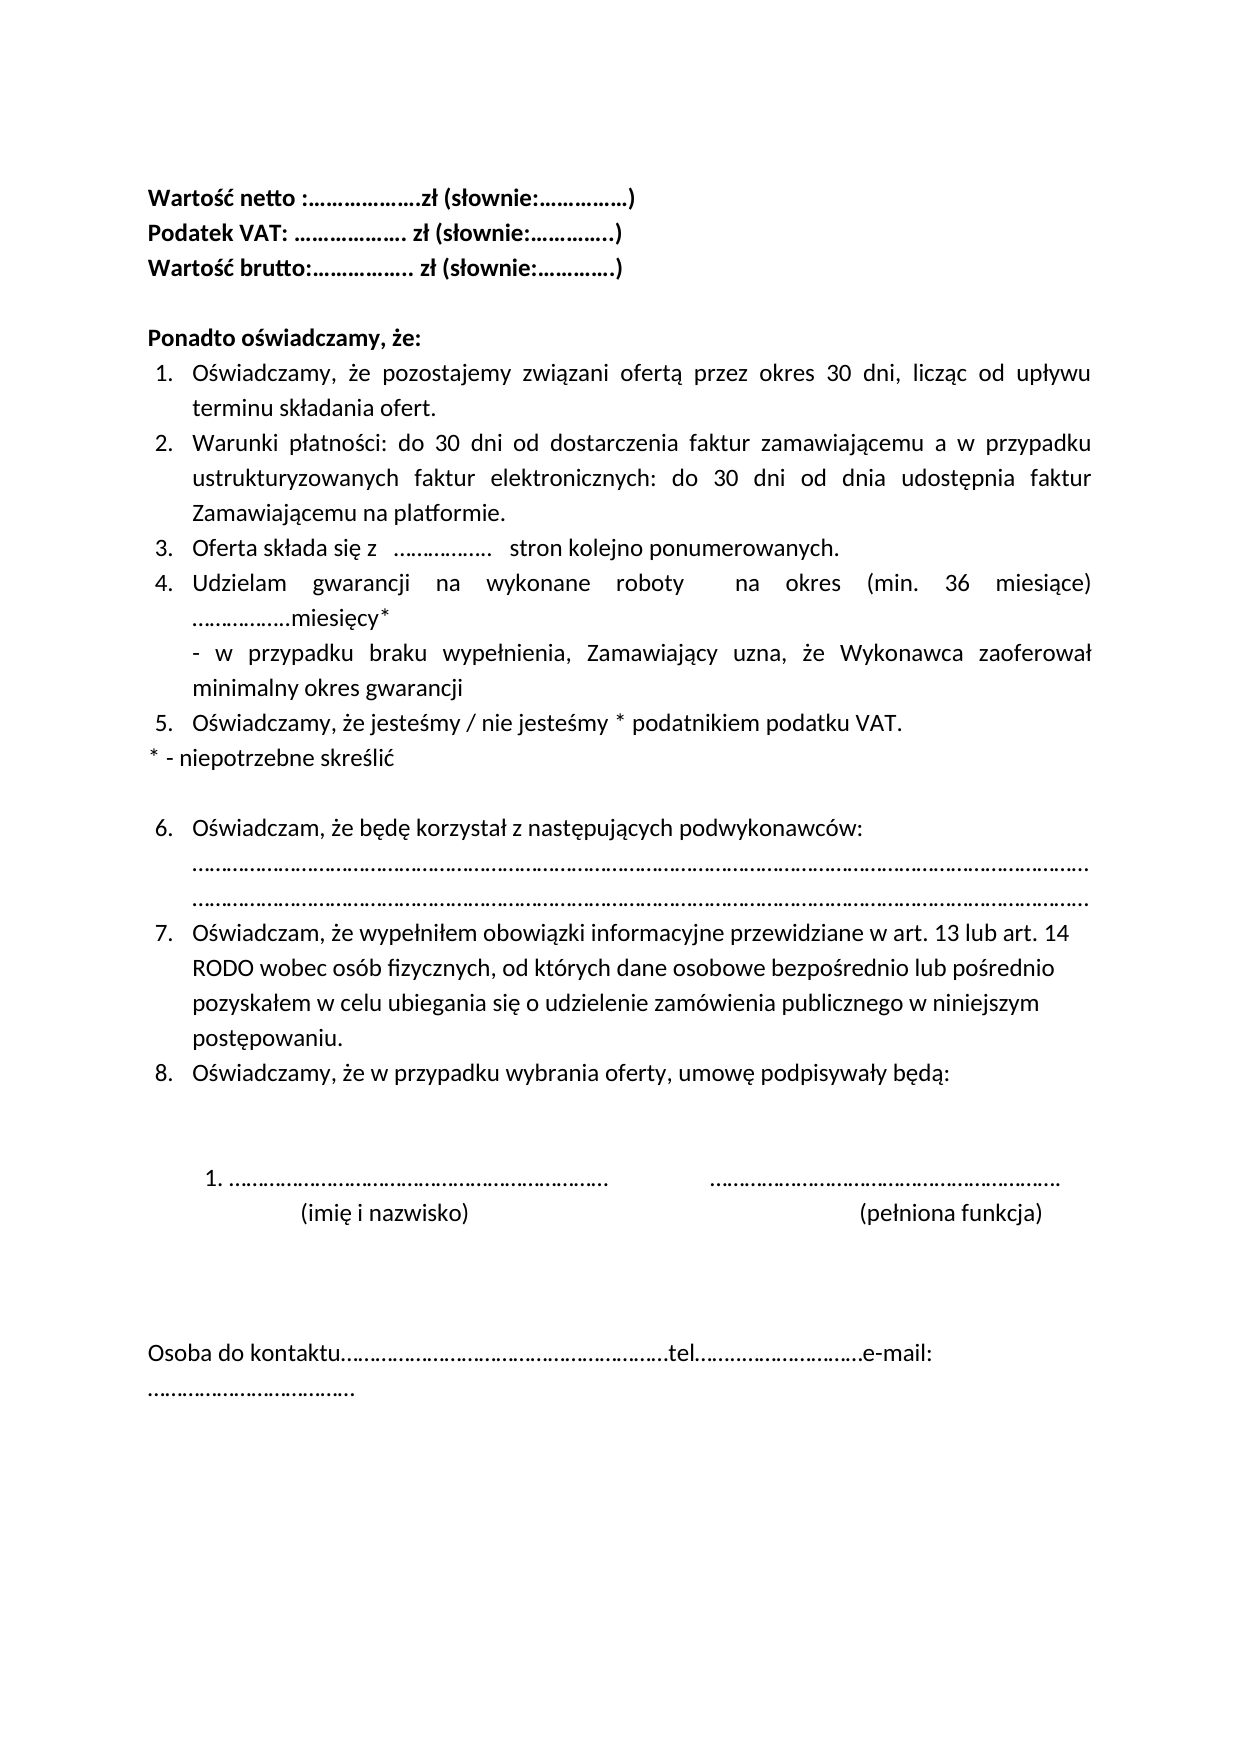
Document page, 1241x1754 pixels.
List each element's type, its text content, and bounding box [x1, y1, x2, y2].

text Podatek VAT: ………………. zł (słownie:…………..) [148, 218, 1093, 248]
text (imię i nazwisko) (pełniona funkcja) [148, 1198, 1093, 1228]
list Oświadczamy, że pozostajemy związani ofertą przez okres 30 dni, licząc od upływu terminu składania ofert. [154, 358, 1093, 423]
list Oświadczamy, że w przypadku wybrania oferty, umowę podpisywały będą: [154, 1058, 1093, 1088]
list - w przypadku braku wypełnienia, Zamawiający uzna, że Wykonawca zaoferował minimalny okres gwarancji [192, 638, 1093, 703]
text Wartość brutto:…………….. zł (słownie:………….) [148, 253, 1093, 283]
list Oferta składa się z …………….. stron kolejno ponumerowanych. [154, 533, 1093, 563]
list Udzielam gwarancji na wykonane roboty na okres (min. 36 miesiące) ……………..miesięcy* [154, 568, 1093, 633]
list Oświadczam, że będę korzystał z następujących podwykonawców: [154, 813, 1093, 843]
list Warunki płatności: do 30 dni od dostarczenia faktur zamawiającemu a w przypadku ustrukturyzowanych faktur elektronicznych: do 30 dni od dnia udostępnia faktur Zamawiającemu na platformie. [154, 428, 1093, 528]
list …………………………………………………………………………………………………………………………………………………………………………………………………………………………………………………………………………………… [192, 848, 1093, 913]
text 1. ………………………………………………………… ……………………………………………………. [148, 1163, 1093, 1193]
text * - niepotrzebne skreślić [148, 743, 1093, 773]
text Osoba do kontaktu…………………………………………………tel……..…………………e-mail:……………………………… [148, 1338, 1093, 1403]
list Oświadczamy, że jesteśmy / nie jesteśmy * podatnikiem podatku VAT. [154, 708, 1093, 738]
list Oświadczam, że wypełniłem obowiązki informacyjne przewidziane w art. 13 lub art. 14 RODO wobec osób fizycznych, od których dane osobowe bezpośrednio lub pośrednio pozyskałem w celu ubiegania się o udzielenie zamówienia publicznego w niniejszym postępowaniu. [154, 918, 1093, 1053]
text Wartość netto :……………….zł (słownie:……………) [148, 183, 1093, 213]
text Ponadto oświadczamy, że: [148, 323, 1093, 353]
